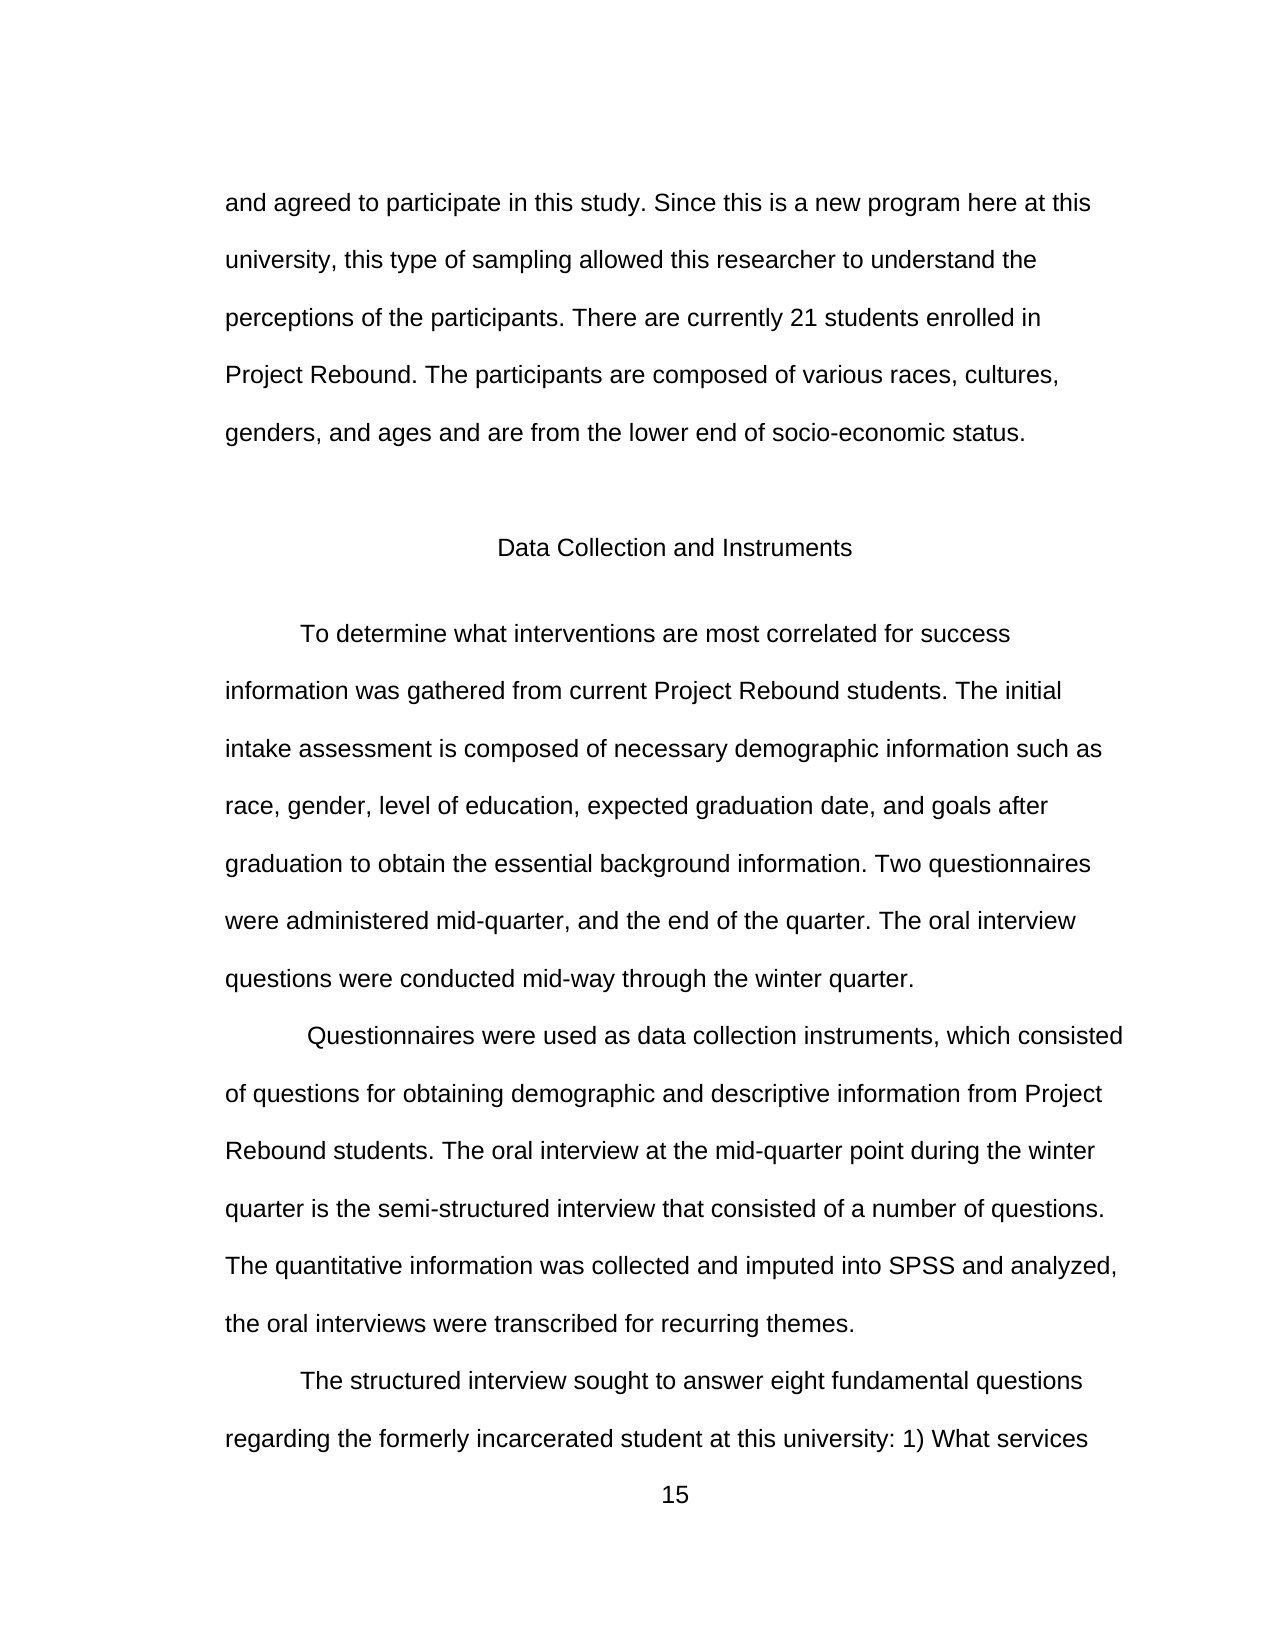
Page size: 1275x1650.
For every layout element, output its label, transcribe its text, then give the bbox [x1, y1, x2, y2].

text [225, 1366, 1125, 1452]
subtitle Data Collection and Instruments [225, 532, 1125, 561]
text To determine what interventions are most correlated for success information was gathered from current Project Rebound students. The initial intake assessment is composed of necessary demographic information such as race, gender, level of education, expected graduation date, and goals after graduation to obtain the essential background information. Two questionnaires were administered mid-quarter, and the end of the quarter. The oral interview questions were conducted mid-way through the winter quarter. [225, 619, 1125, 992]
text Questionnaires were used as data collection instruments, which consisted of questions for obtaining demographic and descriptive information from Project Rebound students. The oral interview at the mid-quarter point during the winter quarter is the semi-structured interview that consisted of a number of questions. The quantitative information was collected and imputed into SPSS and analyzed, the oral interviews were transcribed for recurring themes. [225, 1021, 1125, 1337]
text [225, 187, 1125, 446]
